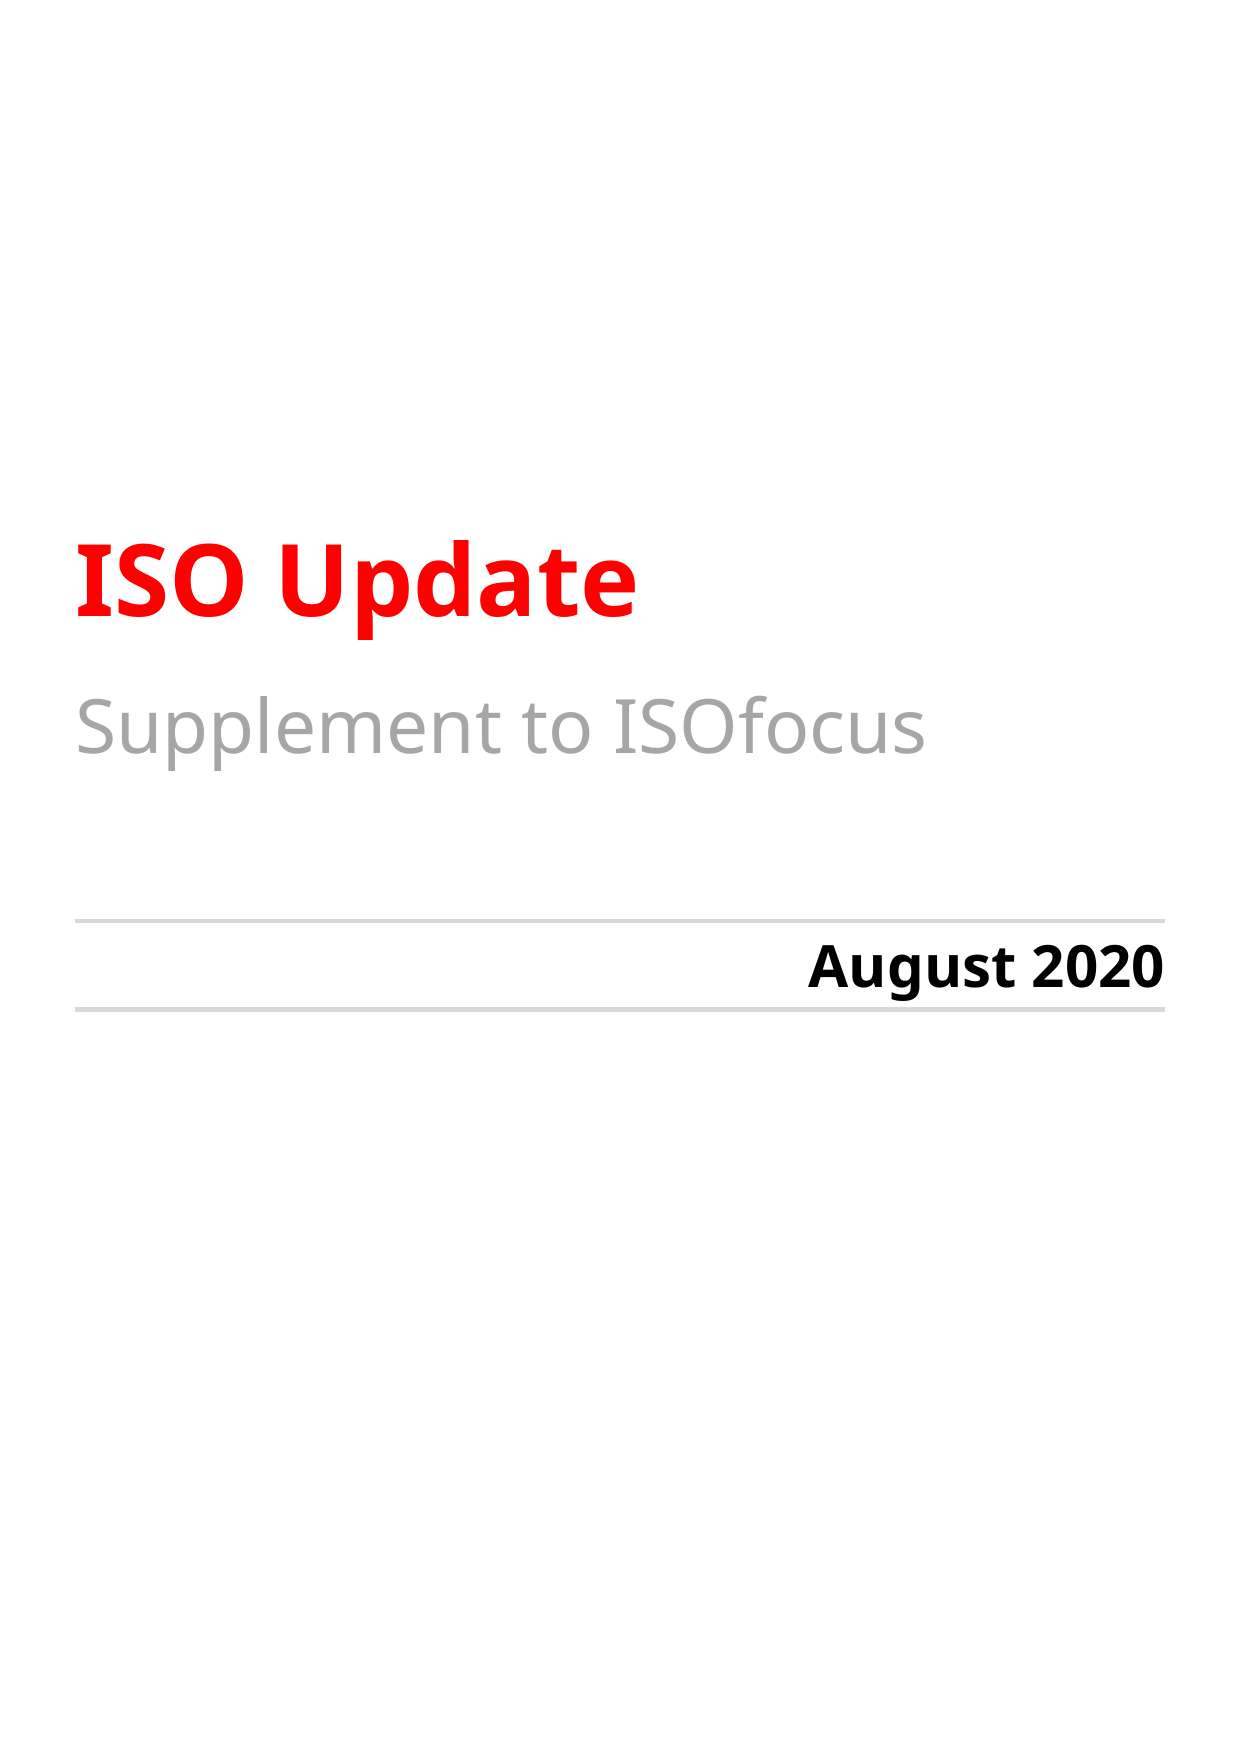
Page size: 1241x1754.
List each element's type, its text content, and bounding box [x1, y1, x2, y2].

text August 2020 [75, 923, 1165, 1007]
text ISO Update [75, 510, 1165, 646]
text Supplement to ISOfocus [75, 673, 1165, 776]
